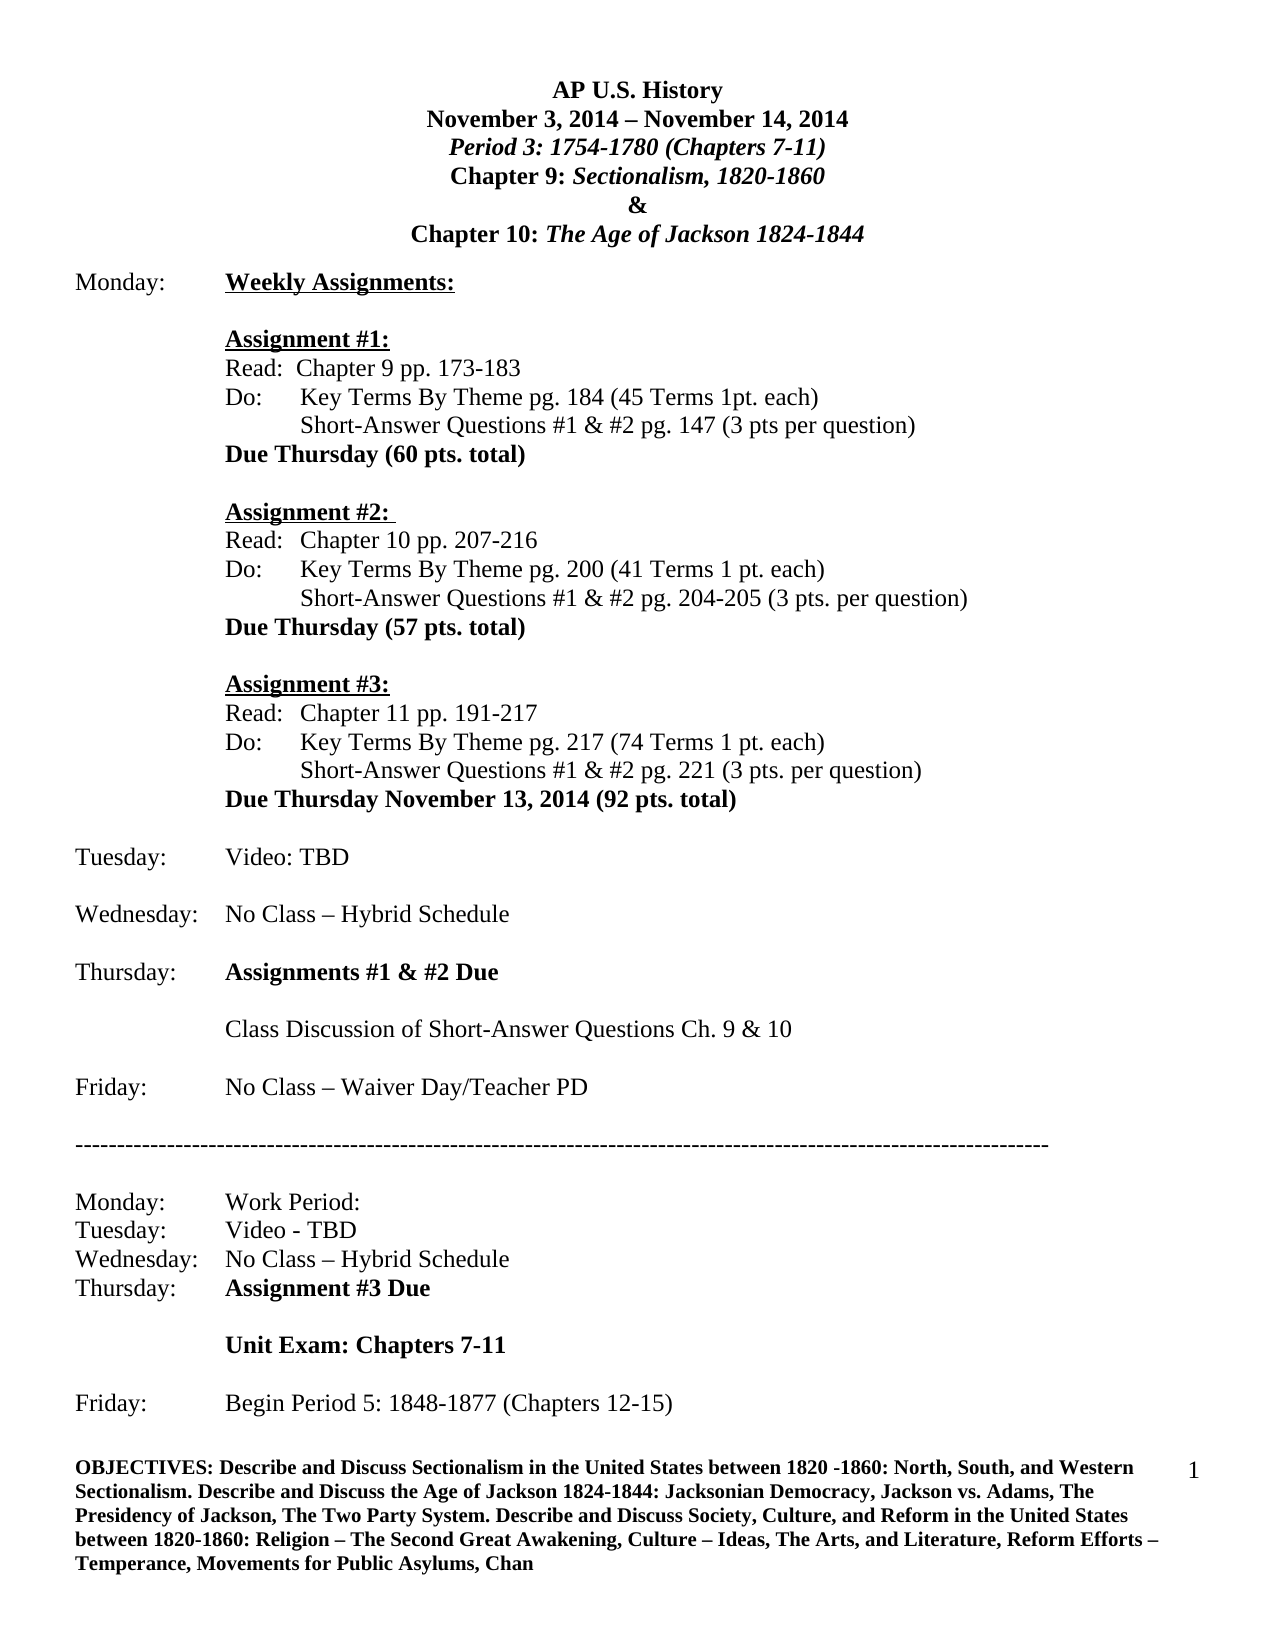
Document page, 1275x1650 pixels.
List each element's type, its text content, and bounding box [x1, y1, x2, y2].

title November 3, 2014 – November 14, 2014 [75, 104, 1200, 132]
title Wednesday: No Class – Hybrid Schedule [75, 899, 1200, 928]
title Friday: No Class – Waiver Day/Teacher PD [75, 1072, 1200, 1100]
title --------------------------------------------------------------------------------------------------------------------- [75, 1129, 1200, 1158]
title Wednesday: No Class – Hybrid Schedule [75, 1244, 1200, 1273]
title Read: Chapter 11 pp. 191-217 [75, 698, 1200, 727]
title Due Thursday (60 pts. total) [150, 439, 1200, 468]
title Friday: Begin Period 5: 1848-1877 (Chapters 12-15) [75, 1388, 1200, 1417]
title Due Thursday November 13, 2014 (92 pts. total) [75, 784, 1200, 813]
title Short-Answer Questions #1 & #2 pg. 204-205 (3 pts. per question) [75, 583, 1200, 612]
title & [75, 190, 1200, 219]
title Assignment #2: [150, 497, 1200, 525]
title Due Thursday (57 pts. total) [75, 612, 1200, 640]
title Thursday: Assignments #1 & #2 Due [75, 957, 1200, 985]
title Short-Answer Questions #1 & #2 pg. 221 (3 pts. per question) [75, 755, 1200, 784]
title Tuesday: Video: TBD [75, 842, 1200, 870]
title Period 3: 1754-1780 (Chapters 7-11) [75, 132, 1200, 161]
title Do: Key Terms By Theme pg. 200 (41 Terms 1 pt. each) [75, 554, 1200, 583]
title Class Discussion of Short-Answer Questions Ch. 9 & 10 [150, 1014, 1200, 1043]
title Short-Answer Questions #1 & #2 pg. 147 (3 pts per question) [150, 410, 1200, 439]
title Chapter 10: The Age of Jackson 1824-1844 [75, 219, 1200, 247]
title Unit Exam: Chapters 7-11 [150, 1330, 1200, 1359]
title Monday: Work Period: [75, 1187, 1200, 1215]
title Do: Key Terms By Theme pg. 184 (45 Terms 1pt. each) [150, 382, 1200, 410]
title Assignment #1: [150, 324, 1200, 353]
title Assignment #3: [75, 669, 1200, 698]
title AP U.S. History [75, 75, 1200, 104]
title Read: Chapter 9 pp. 173-183 [150, 353, 1200, 382]
title Do: Key Terms By Theme pg. 217 (74 Terms 1 pt. each) [75, 727, 1200, 755]
title Read: Chapter 10 pp. 207-216 [75, 525, 1200, 554]
title Thursday: Assignment #3 Due [75, 1273, 1200, 1302]
title Chapter 9: Sectionalism, 1820-1860 [75, 161, 1200, 190]
title Tuesday: Video - TBD [75, 1215, 1200, 1244]
title Monday: Weekly Assignments: [75, 267, 1200, 295]
